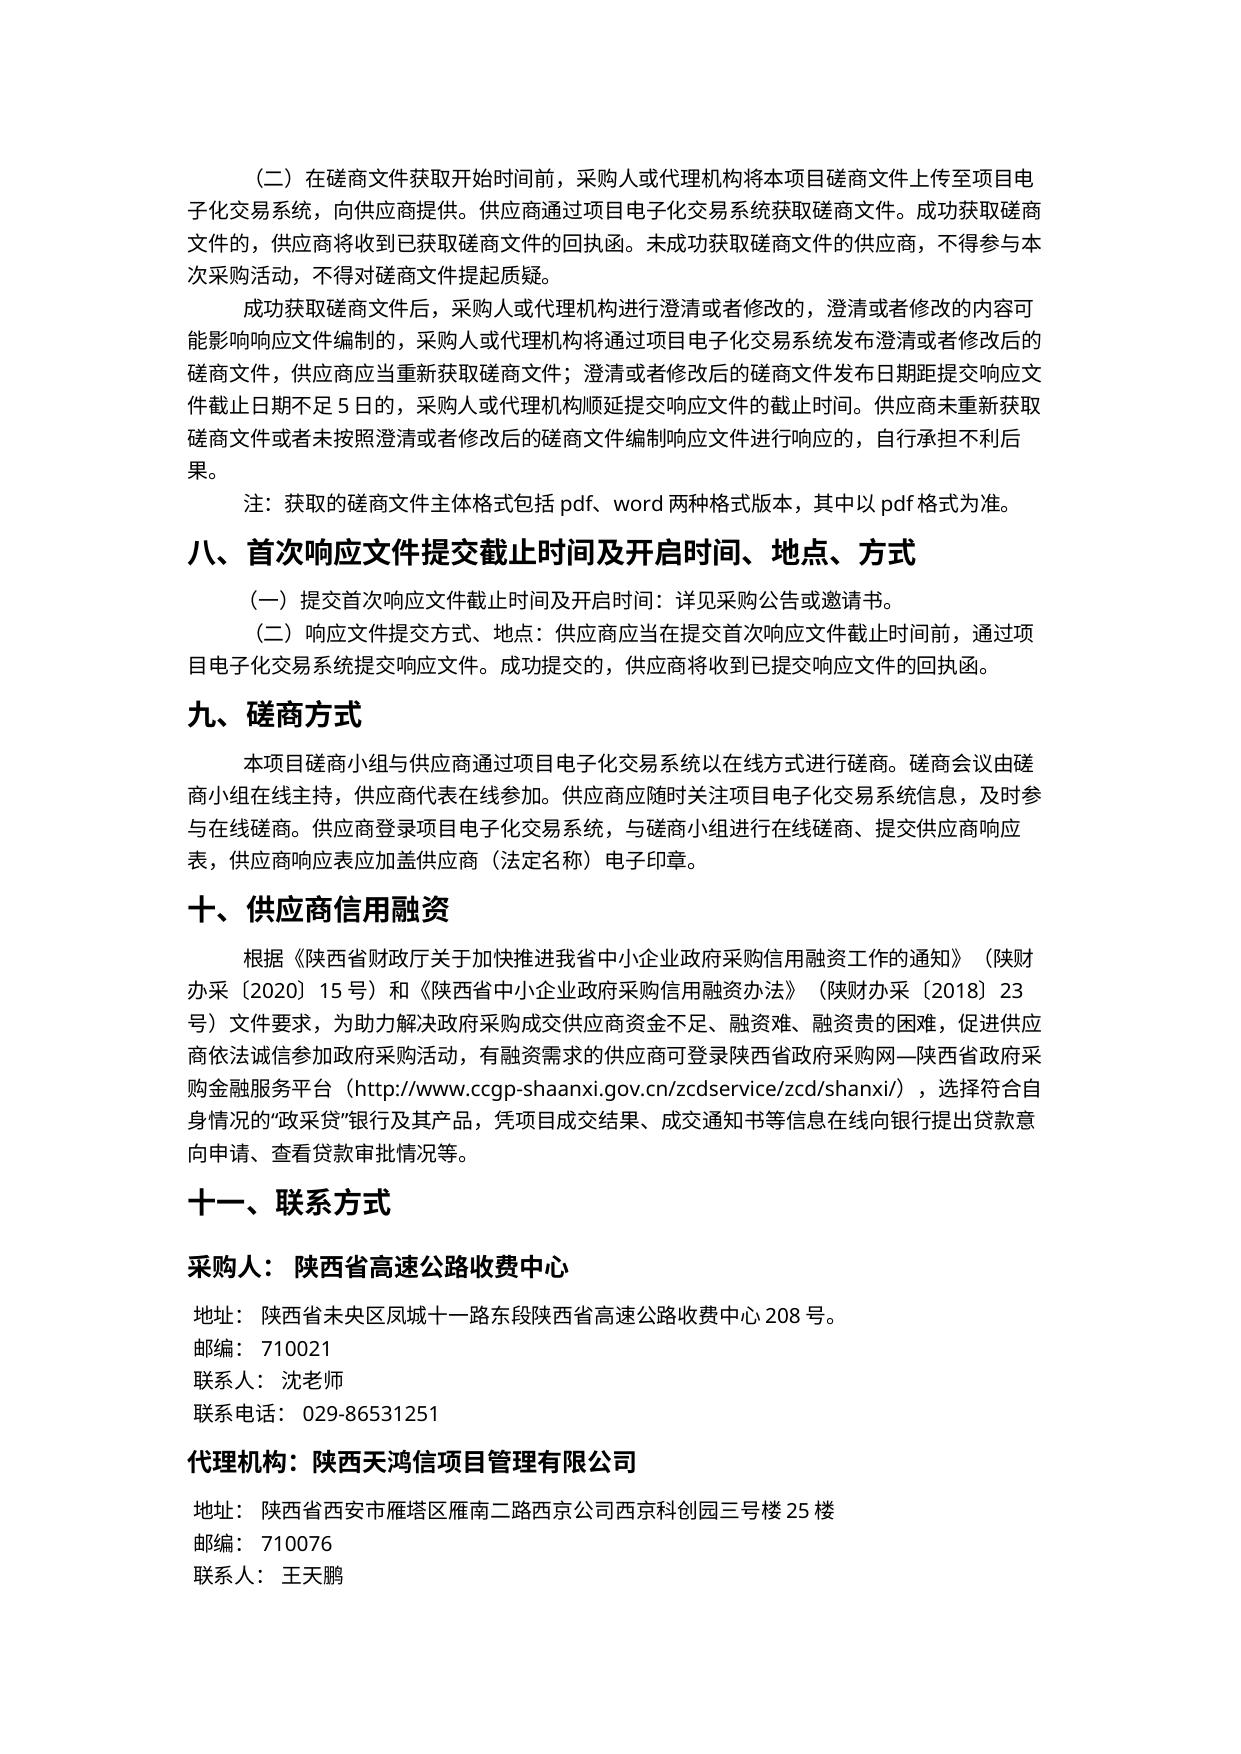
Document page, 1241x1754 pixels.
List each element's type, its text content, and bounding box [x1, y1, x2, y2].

text 地址： 陕西省西安市雁塔区雁南二路西京公司西京科创园三号楼25楼 [187, 1494, 1053, 1527]
text 联系电话： 029-86531251 [187, 1397, 1053, 1429]
text 采购人： 陕西省高速公路收费中心 [187, 1234, 1053, 1299]
text 邮编： 710076 [187, 1527, 1053, 1559]
text 八、首次响应文件提交截止时间及开启时间、地点、方式 [187, 519, 1053, 584]
text （二）响应文件提交方式、地点：供应商应当在提交首次响应文件截止时间前，通过项目电子化交易系统提交响应文件。成功提交的，供应商将收到已提交响应文件的回执函。 [187, 617, 1053, 682]
text 地址： 陕西省未央区凤城十一路东段陕西省高速公路收费中心208号。 [187, 1299, 1053, 1332]
text 十、供应商信用融资 [187, 877, 1053, 942]
text 代理机构：陕西天鸿信项目管理有限公司 [187, 1429, 1053, 1494]
text 十一、联系方式 [187, 1169, 1053, 1234]
text 本项目磋商小组与供应商通过项目电子化交易系统以在线方式进行磋商。磋商会议由磋商小组在线主持，供应商代表在线参加。供应商应随时关注项目电子化交易系统信息，及时参与在线磋商。供应商登录项目电子化交易系统，与磋商小组进行在线磋商、提交供应商响应表，供应商响应表应加盖供应商（法定名称）电子印章。 [187, 747, 1053, 877]
text 联系人： 沈老师 [187, 1364, 1053, 1397]
text （一）提交首次响应文件截止时间及开启时间：详见采购公告或邀请书。 [187, 584, 1053, 617]
text 邮编： 710021 [187, 1332, 1053, 1364]
text 九、磋商方式 [187, 682, 1053, 747]
text （二）在磋商文件获取开始时间前，采购人或代理机构将本项目磋商文件上传至项目电子化交易系统，向供应商提供。供应商通过项目电子化交易系统获取磋商文件。成功获取磋商文件的，供应商将收到已获取磋商文件的回执函。未成功获取磋商文件的供应商，不得参与本次采购活动，不得对磋商文件提起质疑。 [187, 162, 1053, 292]
text 联系人： 王天鹏 [187, 1559, 1053, 1592]
text 根据《陕西省财政厅关于加快推进我省中小企业政府采购信用融资工作的通知》（陕财办采〔2020〕15 号）和《陕西省中小企业政府采购信用融资办法》（陕财办采〔2018〕23 号）文件要求，为助力解决政府采购成交供应商资金不足、融资难、融资贵的困难，促进供应商依法诚信参加政府采购活动，有融资需求的供应商可登录陕西省政府采购网—陕西省政府采购金融服务平台（http://www.ccgp-shaanxi.gov.cn/zcdservice/zcd/shanxi/），选择符合自身情况的“政采贷”银行及其产品，凭项目成交结果、成交通知书等信息在线向银行提出贷款意向申请、查看贷款审批情况等。 [187, 942, 1053, 1169]
text 成功获取磋商文件后，采购人或代理机构进行澄清或者修改的，澄清或者修改的内容可能影响响应文件编制的，采购人或代理机构将通过项目电子化交易系统发布澄清或者修改后的磋商文件，供应商应当重新获取磋商文件；澄清或者修改后的磋商文件发布日期距提交响应文件截止日期不足5日的，采购人或代理机构顺延提交响应文件的截止时间。供应商未重新获取磋商文件或者未按照澄清或者修改后的磋商文件编制响应文件进行响应的，自行承担不利后果。 [187, 292, 1053, 487]
text 注：获取的磋商文件主体格式包括pdf、word两种格式版本，其中以pdf格式为准。 [187, 487, 1053, 519]
